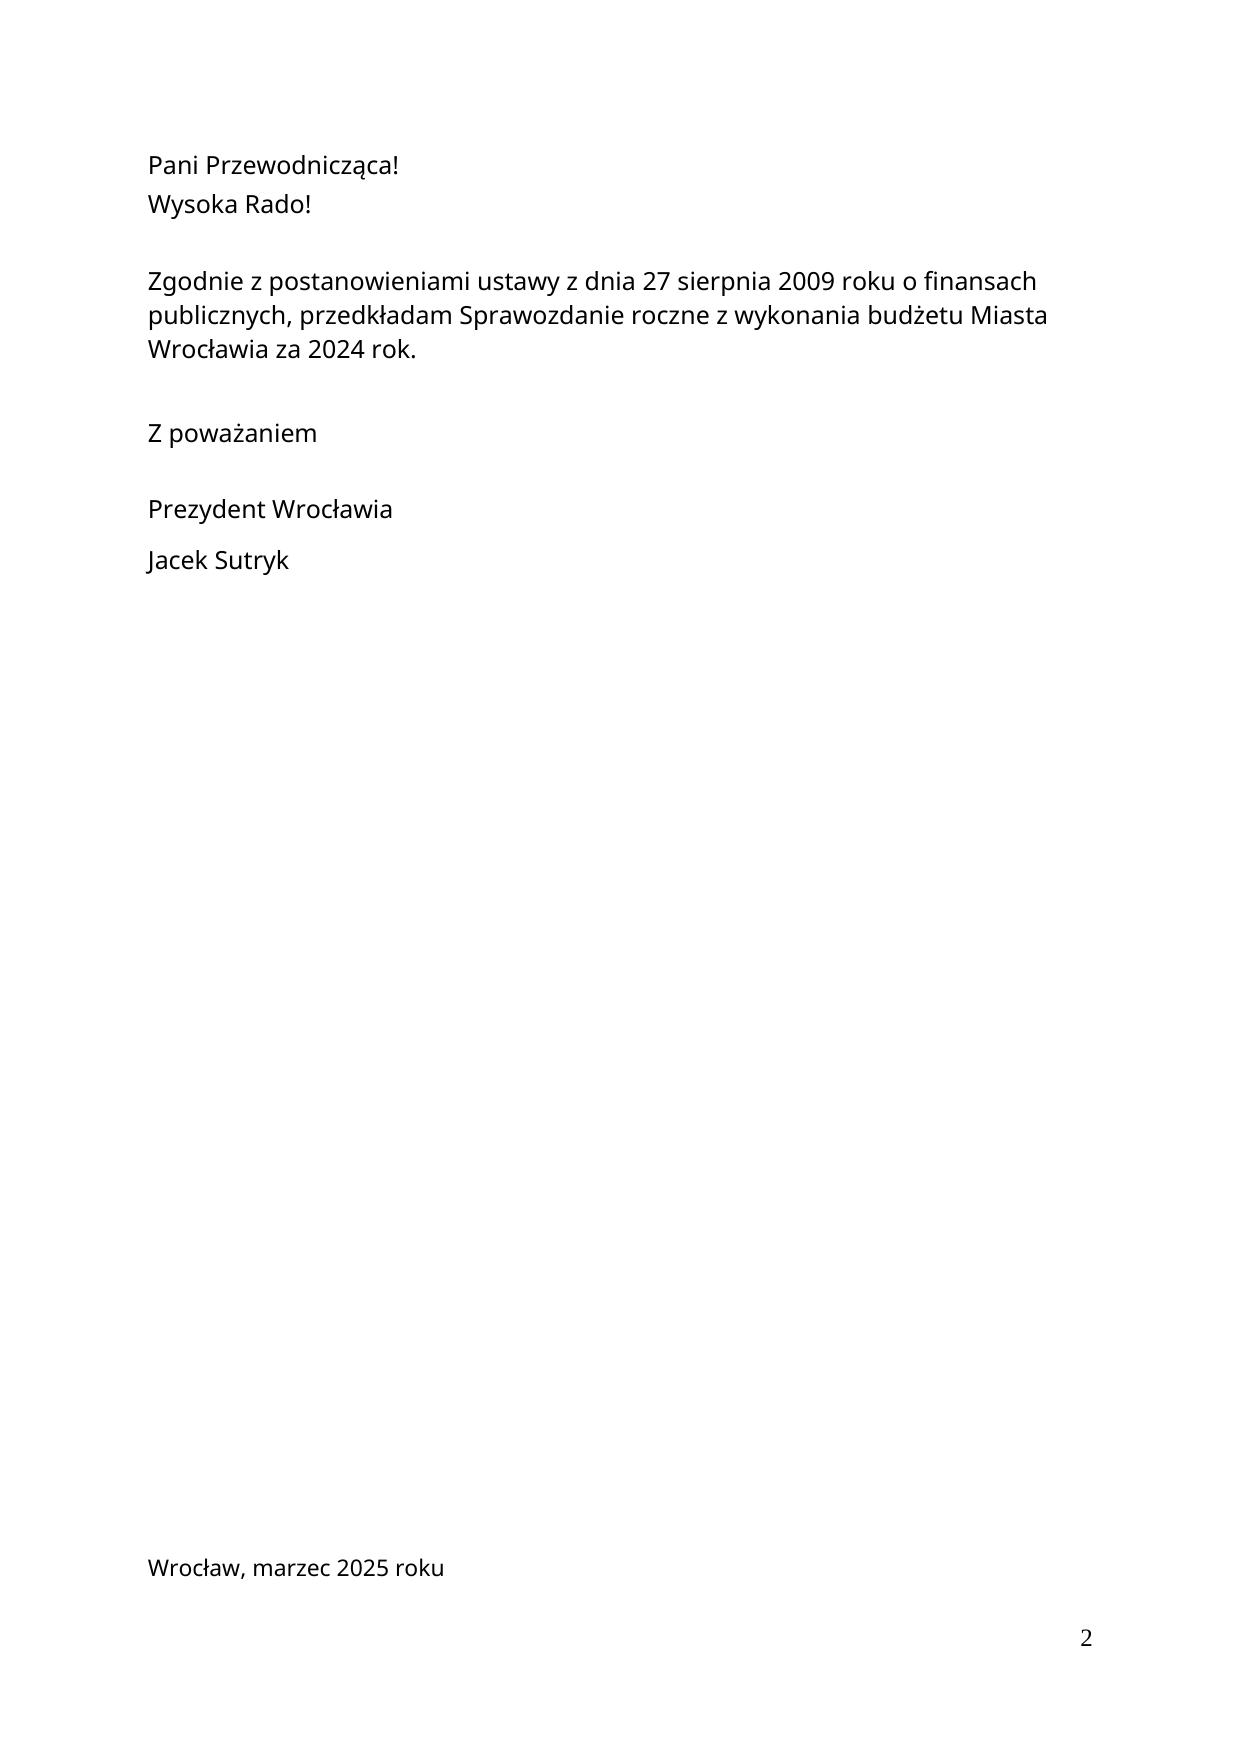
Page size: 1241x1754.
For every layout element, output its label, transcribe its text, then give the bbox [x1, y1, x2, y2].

text Pani Przewodnicząca! [148, 148, 1093, 182]
text Zgodnie z postanowieniami ustawy z dnia 27 sierpnia 2009 roku o finansach publicznych, przedkładam Sprawozdanie roczne z wykonania budżetu Miasta Wrocławia za 2024 rok. [148, 263, 1093, 366]
text Wysoka Rado! [148, 187, 1093, 221]
text Prezydent Wrocławia [148, 492, 1093, 526]
text Wrocław, marzec 2025 roku [148, 1552, 1093, 1583]
text Jacek Sutryk [148, 543, 1093, 577]
text Z poważaniem [148, 416, 1093, 450]
